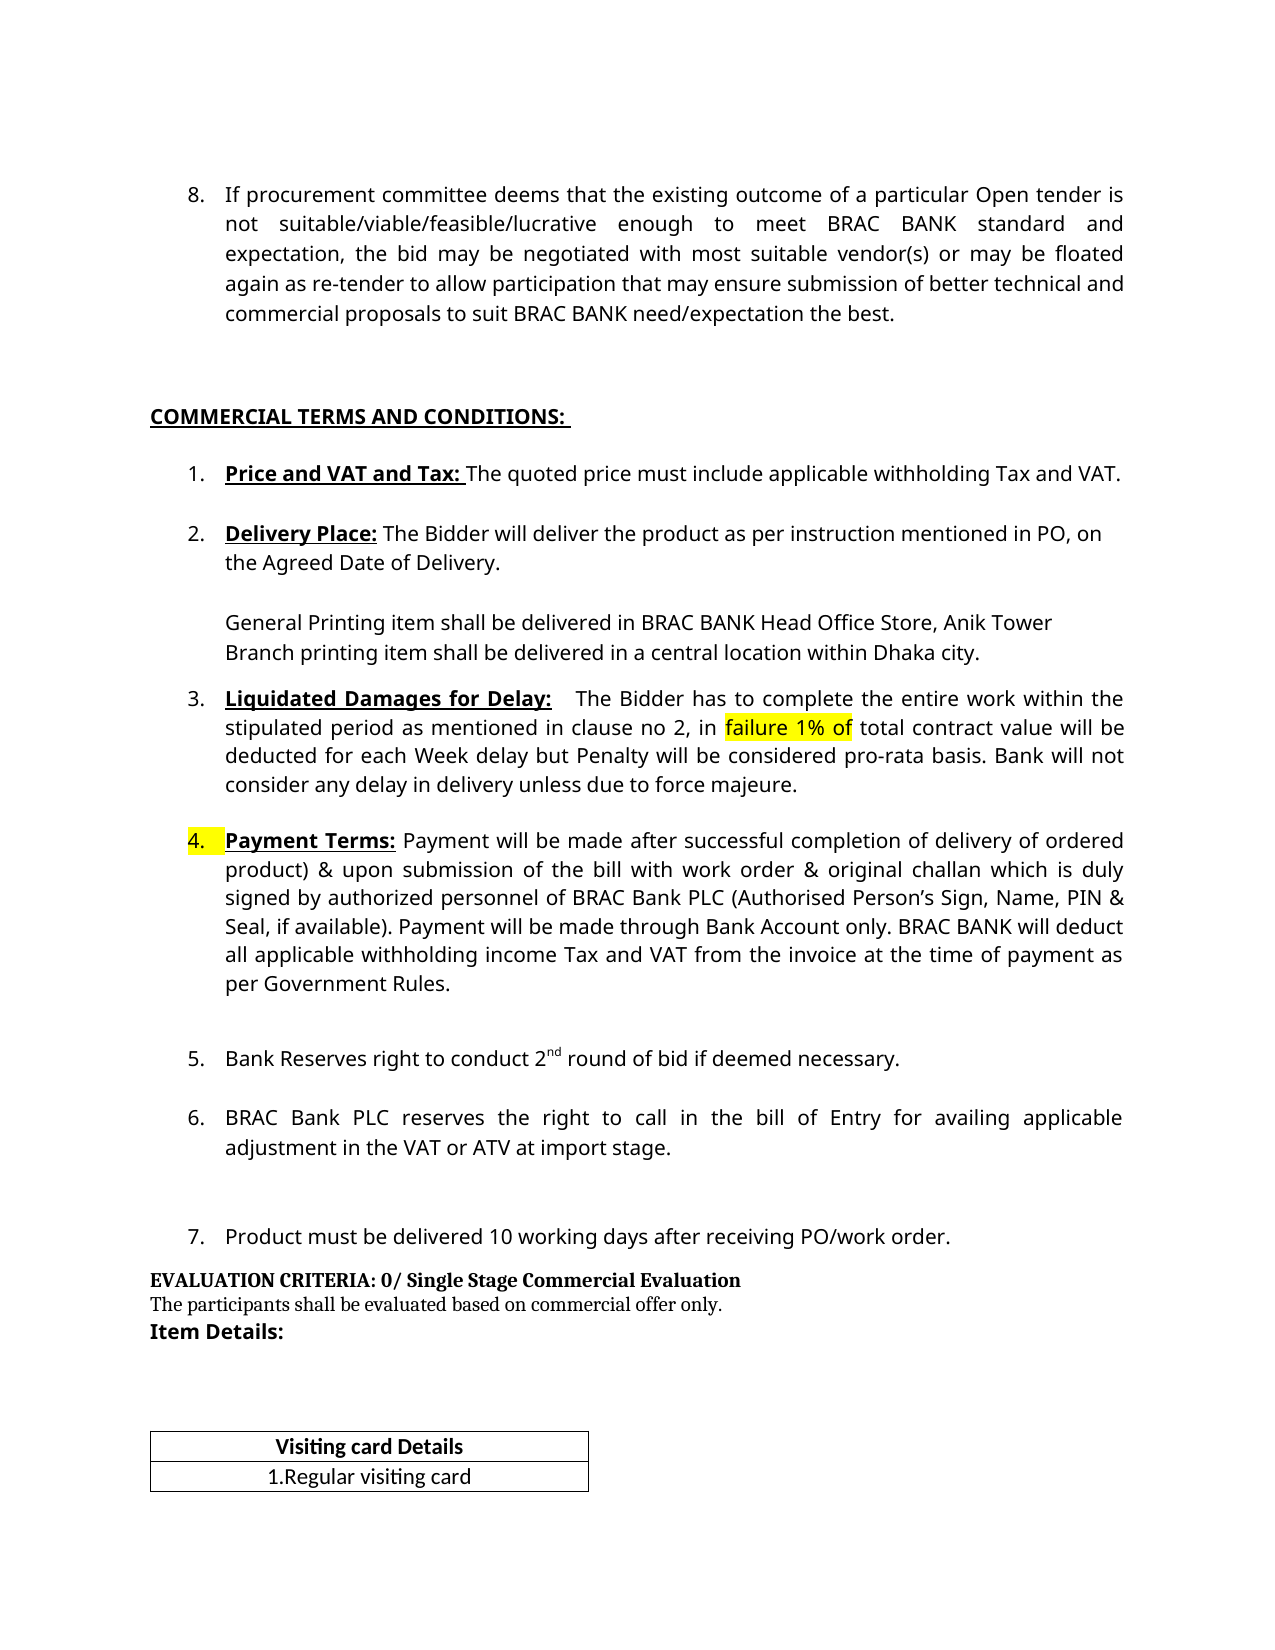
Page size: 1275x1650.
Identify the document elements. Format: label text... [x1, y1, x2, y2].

list Delivery Place: The Bidder will deliver the product as per instruction mentioned in PO, on the Agreed Date of Delivery. [187, 519, 1125, 577]
text The participants shall be evaluated based on commercial offer only. [150, 1293, 1125, 1317]
list Payment Terms: Payment will be made after successful completion of delivery of ordered product) & upon submission of the bill with work order & original challan which is duly signed by authorized personnel of BRAC Bank PLC (Authorised Person’s Sign, Name, PIN & Seal, if available). Payment will be made through Bank Account only. BRAC BANK will deduct all applicable withholding income Tax and VAT from the invoice at the time of payment as per Government Rules. [187, 827, 1125, 997]
table_cell 1.Regular visiting card [151, 1462, 588, 1491]
list If procurement committee deems that the existing outcome of a particular Open tender is not suitable/viable/feasible/lucrative enough to meet BRAC BANK standard and expectation, the bid may be negotiated with most suitable vendor(s) or may be floated again as re-tender to allow participation that may ensure submission of better technical and commercial proposals to suit BRAC BANK need/expectation the best. [187, 180, 1125, 327]
text COMMERCIAL TERMS AND CONDITIONS: [150, 402, 1125, 431]
list BRAC Bank PLC reserves the right to call in the bill of Entry for availing applicable adjustment in the VAT or ATV at import stage. [187, 1103, 1125, 1161]
text EVALUATION CRITERIA: 0/ Single Stage Commercial Evaluation [150, 1269, 1125, 1293]
text Item Details: [150, 1317, 1125, 1345]
list Bank Reserves right to conduct 2nd round of bid if deemed necessary. [187, 1044, 1125, 1072]
list General Printing item shall be delivered in BRAC BANK Head Office Store, Anik Tower [225, 608, 1125, 637]
list Product must be delivered 10 working days after receiving PO/work order. [187, 1222, 1125, 1251]
list Price and VAT and Tax: The quoted price must include applicable withholding Tax and VAT. [187, 459, 1125, 488]
table_header Visiting card Details [151, 1432, 588, 1461]
list Liquidated Damages for Delay: The Bidder has to complete the entire work within the stipulated period as mentioned in clause no 2, in failure 1% of total contract value will be deducted for each Week delay but Penalty will be considered pro-rata basis. Bank will not consider any delay in delivery unless due to force majeure. [187, 684, 1125, 798]
list Branch printing item shall be delivered in a central location within Dhaka city. [225, 638, 1125, 666]
